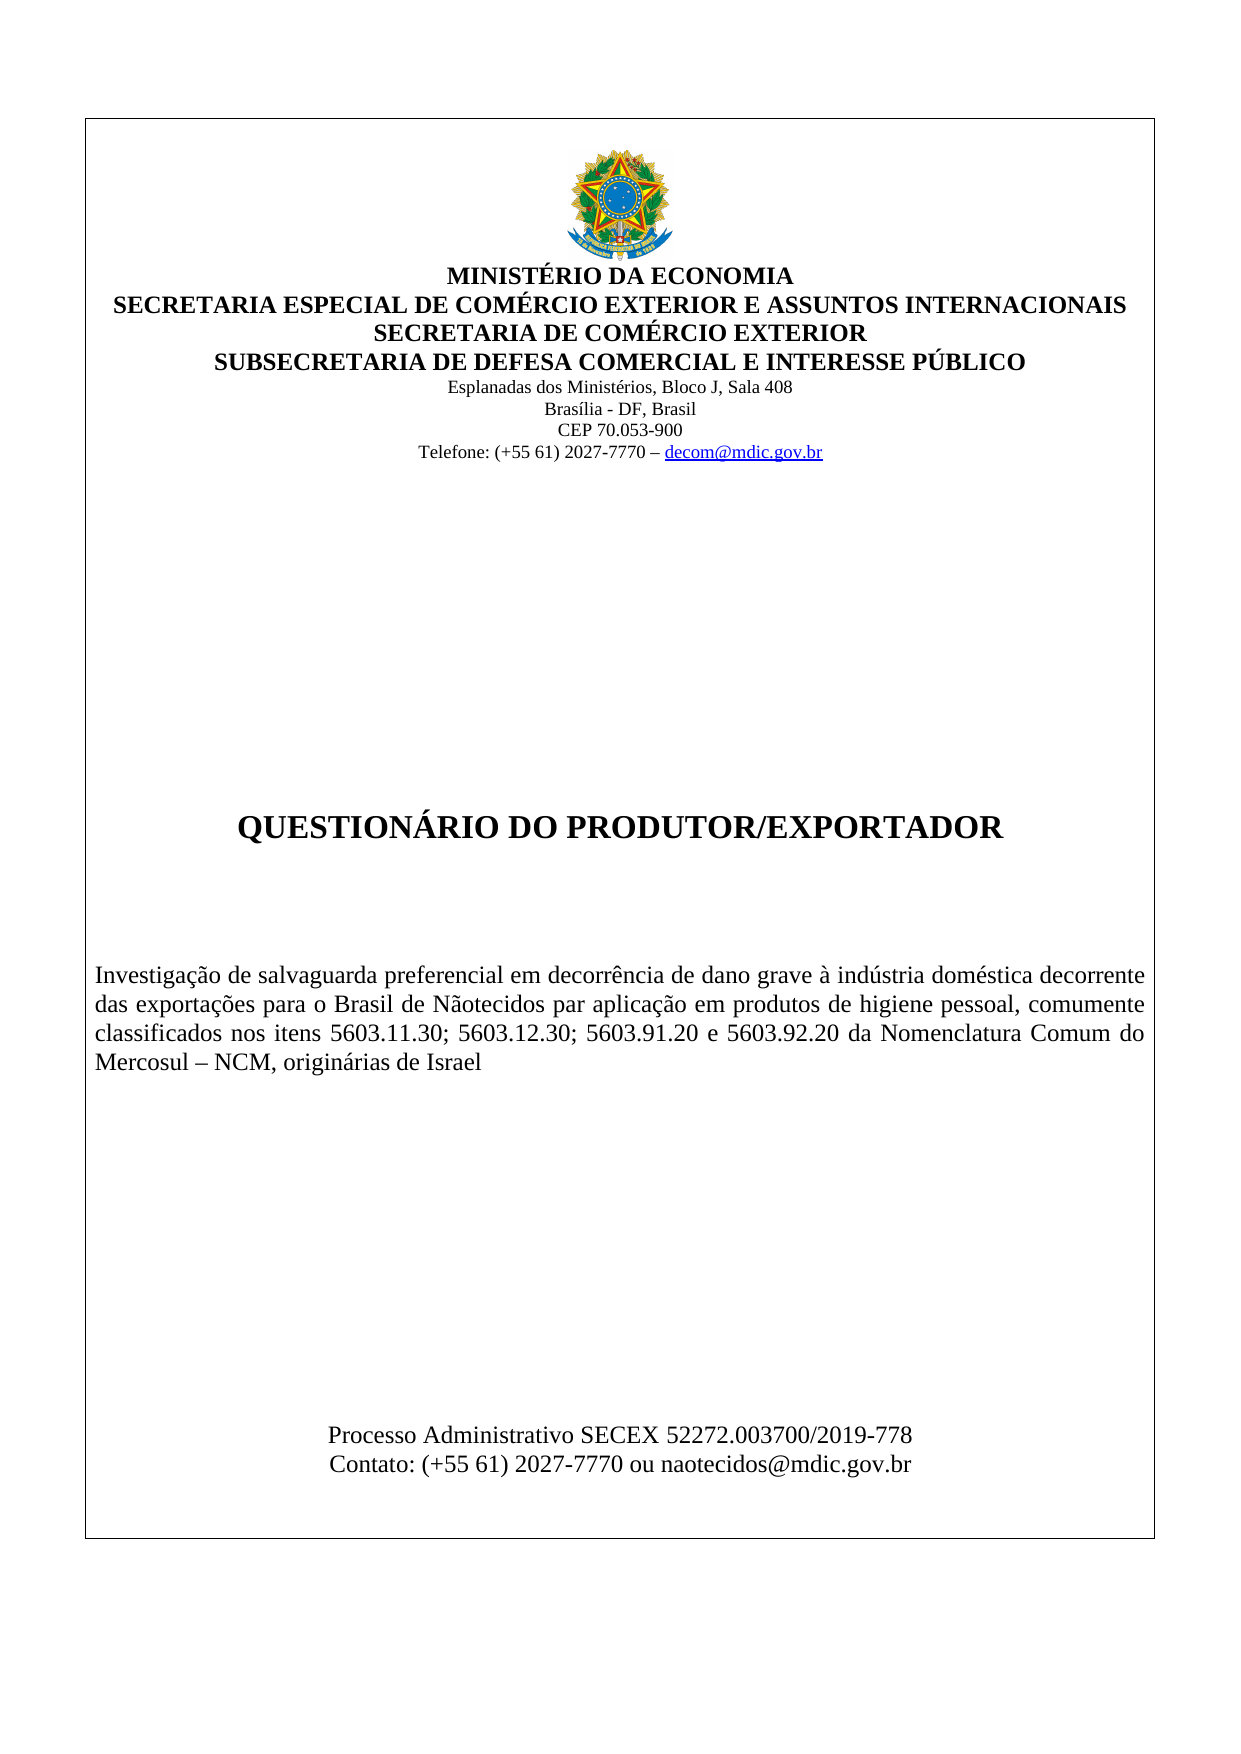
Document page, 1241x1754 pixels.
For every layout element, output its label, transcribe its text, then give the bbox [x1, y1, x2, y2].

text SUBSECRETARIA DE DEFESA COMERCIAL E INTERESSE PÚBLICO [94, 347, 1146, 376]
text CEP 70.053-900 [94, 419, 1146, 441]
text Investigação de salvaguarda preferencial em decorrência de dano grave à indústria doméstica decorrente das exportações para o Brasil de Nãotecidos par aplicação em produtos de higiene pessoal, comumente classificados nos itens 5603.11.30; 5603.12.30; 5603.91.20 e 5603.92.20 da Nomenclatura Comum do Mercosul – NCM, originárias de Israel [94, 961, 1146, 1076]
text MINISTÉRIO DA ECONOMIA [94, 261, 1146, 290]
text Contato: (+55 61) 2027-7770 ou naotecidos@mdic.gov.br [94, 1449, 1146, 1478]
text Processo Administrativo SECEX 52272.003700/2019-778 [94, 1421, 1146, 1449]
text Esplanadas dos Ministérios, Bloco J, Sala 408 [94, 376, 1146, 398]
text Telefone: (+55 61) 2027-7770 – decom@mdic.gov.br [94, 441, 1146, 462]
text QUESTIONÁRIO DO PRODUTOR/EXPORTADOR [94, 807, 1146, 846]
text Brasília - DF, Brasil [94, 398, 1146, 419]
picture [567, 150, 673, 261]
text SECRETARIA DE COMÉRCIO EXTERIOR [94, 318, 1146, 347]
text SECRETARIA ESPECIAL DE COMÉRCIO EXTERIOR E ASSUNTOS INTERNACIONAIS [94, 290, 1146, 318]
